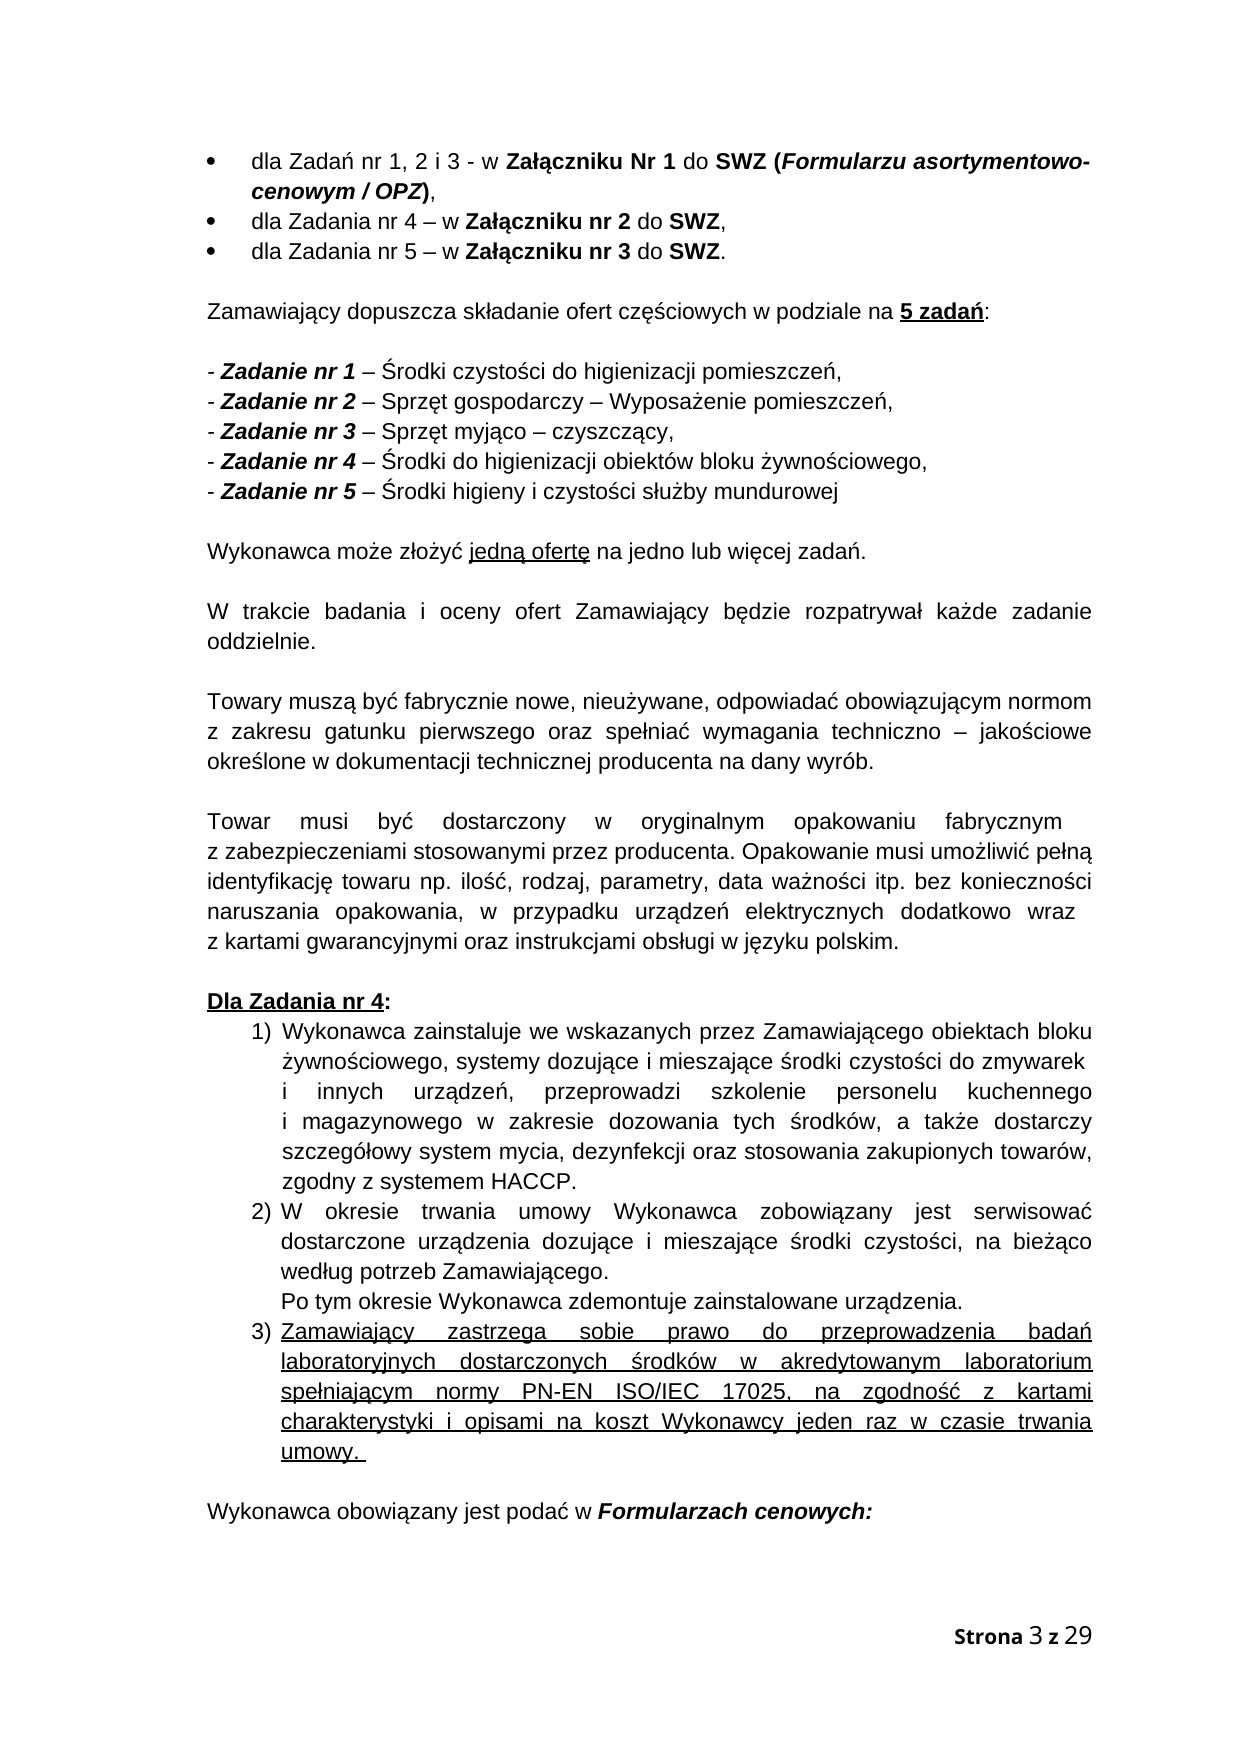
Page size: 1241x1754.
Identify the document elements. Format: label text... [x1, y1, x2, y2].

list Wykonawca zainstaluje we wskazanych przez Zamawiającego obiektach bloku żywnościowego, systemy dozujące i mieszające środki czystości do zmywarek i innych urządzeń, przeprowadzi szkolenie personelu kuchennego i magazynowego w zakresie dozowania tych środków, a także dostarczy szczegółowy system mycia, dezynfekcji oraz stosowania zakupionych towarów, zgodny z systemem HACCP. [251, 1018, 1092, 1194]
text - Zadanie nr 4 – Środki do higienizacji obiektów bloku żywnościowego, [207, 448, 1092, 474]
text Towary muszą być fabrycznie nowe, nieużywane, odpowiadać obowiązującym normom z zakresu gatunku pierwszego oraz spełniać wymagania techniczno – jakościowe określone w dokumentacji technicznej producenta na dany wyrób. [207, 688, 1092, 774]
text Dla Zadania nr 4: [207, 988, 1092, 1014]
text Towar musi być dostarczony w oryginalnym opakowaniu fabrycznym z zabezpieczeniami stosowanymi przez producenta. Opakowanie musi umożliwić pełną identyfikację towaru np. ilość, rodzaj, parametry, data ważności itp. bez konieczności naruszania opakowania, w przypadku urządzeń elektrycznych dodatkowo wraz z kartami gwarancyjnymi oraz instrukcjami obsługi w języku polskim. [207, 808, 1092, 954]
text W trakcie badania i oceny ofert Zamawiający będzie rozpatrywał każde zadanie oddzielnie. [207, 598, 1092, 654]
text - Zadanie nr 3 – Sprzęt myjąco – czyszczący, [207, 418, 1092, 444]
list W okresie trwania umowy Wykonawca zobowiązany jest serwisować dostarczone urządzenia dozujące i mieszające środki czystości, na bieżąco według potrzeb Zamawiającego. [251, 1198, 1092, 1284]
text Po tym okresie Wykonawca zdemontuje zainstalowane urządzenia. [251, 1288, 1092, 1314]
list dla Zadania nr 4 – w Załączniku nr 2 do SWZ, [207, 208, 1092, 234]
list dla Zadań nr 1, 2 i 3 - w Załączniku Nr 1 do SWZ (Formularzu asortymentowo-cenowym / OPZ), [207, 148, 1092, 204]
text - Zadanie nr 5 – Środki higieny i czystości służby mundurowej [207, 478, 1092, 504]
text - Zadanie nr 1 – Środki czystości do higienizacji pomieszczeń, [207, 358, 1092, 384]
list dla Zadania nr 5 – w Załączniku nr 3 do SWZ. [207, 238, 1092, 264]
text - Zadanie nr 2 – Sprzęt gospodarczy – Wyposażenie pomieszczeń, [207, 388, 1092, 414]
text Wykonawca obowiązany jest podać w Formularzach cenowych: [207, 1498, 1092, 1524]
list Zamawiający zastrzega sobie prawo do przeprowadzenia badań laboratoryjnych dostarczonych środków w akredytowanym laboratorium spełniającym normy PN-EN ISO/IEC 17025, na zgodność z kartami charakterystyki i opisami na koszt Wykonawcy jeden raz w czasie trwania umowy. [251, 1318, 1092, 1464]
text Zamawiający dopuszcza składanie ofert częściowych w podziale na 5 zadań: [207, 298, 1092, 324]
text Wykonawca może złożyć jedną ofertę na jedno lub więcej zadań. [207, 538, 1092, 564]
